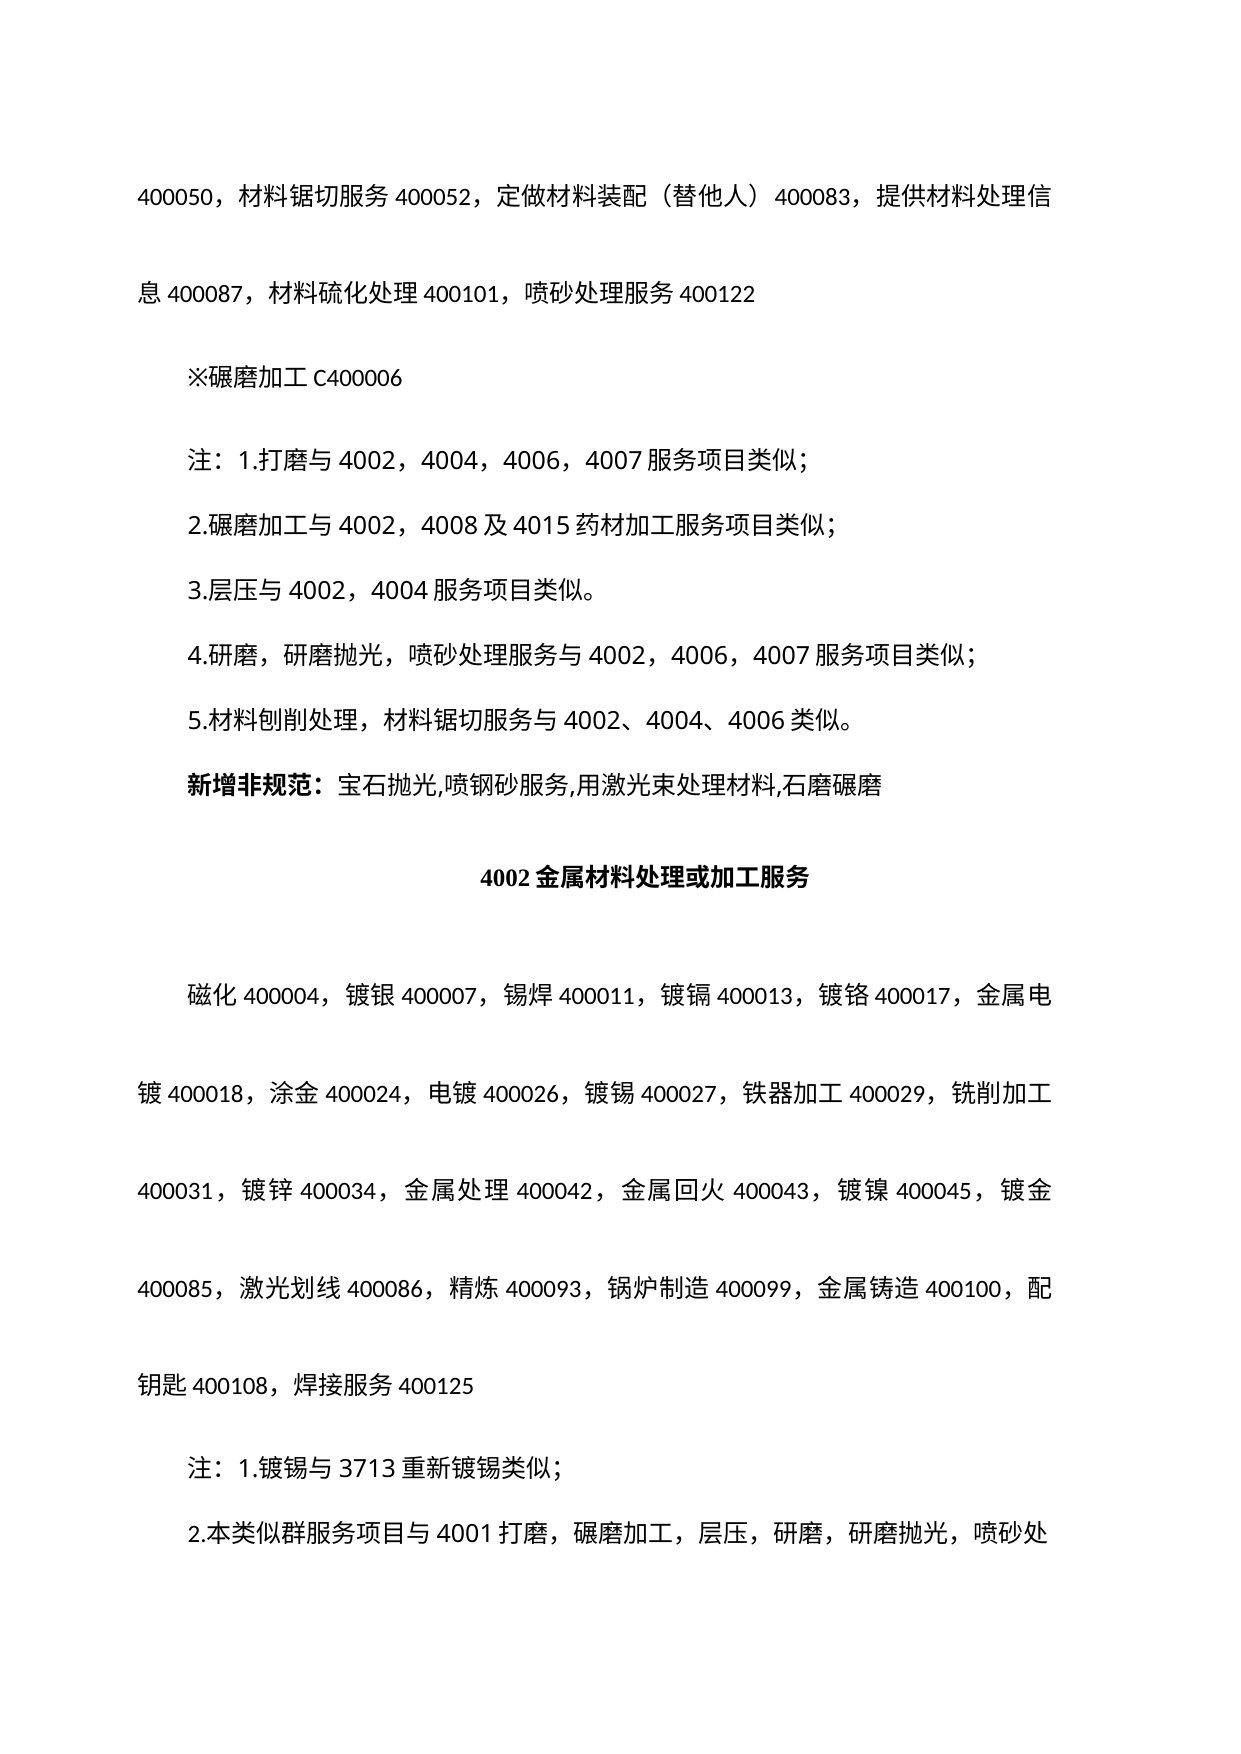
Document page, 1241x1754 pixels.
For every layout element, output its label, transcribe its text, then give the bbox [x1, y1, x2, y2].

text 2.碾磨加工与4002，4008及4015药材加工服务项目类似； [187, 491, 1053, 556]
text 3.层压与4002，4004服务项目类似。 [187, 556, 1053, 621]
text 磁化400004，镀银400007，锡焊400011，镀镉400013，镀铬400017，金属电镀400018，涂金400024，电镀400026，镀锡400027，铁器加工400029，铣削加工400031，镀锌400034，金属处理400042，金属回火400043，镀镍400045，镀金400085，激光划线400086，精炼400093，锅炉制造400099，金属铸造400100，配钥匙400108，焊接服务400125 [137, 961, 1053, 1416]
text 5.材料刨削处理，材料锯切服务与4002、4004、4006类似。 [187, 686, 1053, 751]
text 新增非规范：宝石抛光,喷钢砂服务,用激光束处理材料,石磨碾磨 [187, 751, 1053, 816]
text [187, 1499, 1053, 1564]
subtitle 4002金属材料处理或加工服务 [187, 843, 1053, 908]
text 注：1.打磨与4002，4004，4006，4007服务项目类似； [187, 426, 1053, 491]
text ※碾磨加工C400006 [137, 343, 1053, 408]
text 注：1.镀锡与3713重新镀锡类似； [187, 1434, 1053, 1499]
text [137, 162, 1053, 324]
text 4.研磨，研磨抛光，喷砂处理服务与4002，4006，4007服务项目类似； [187, 621, 1053, 686]
